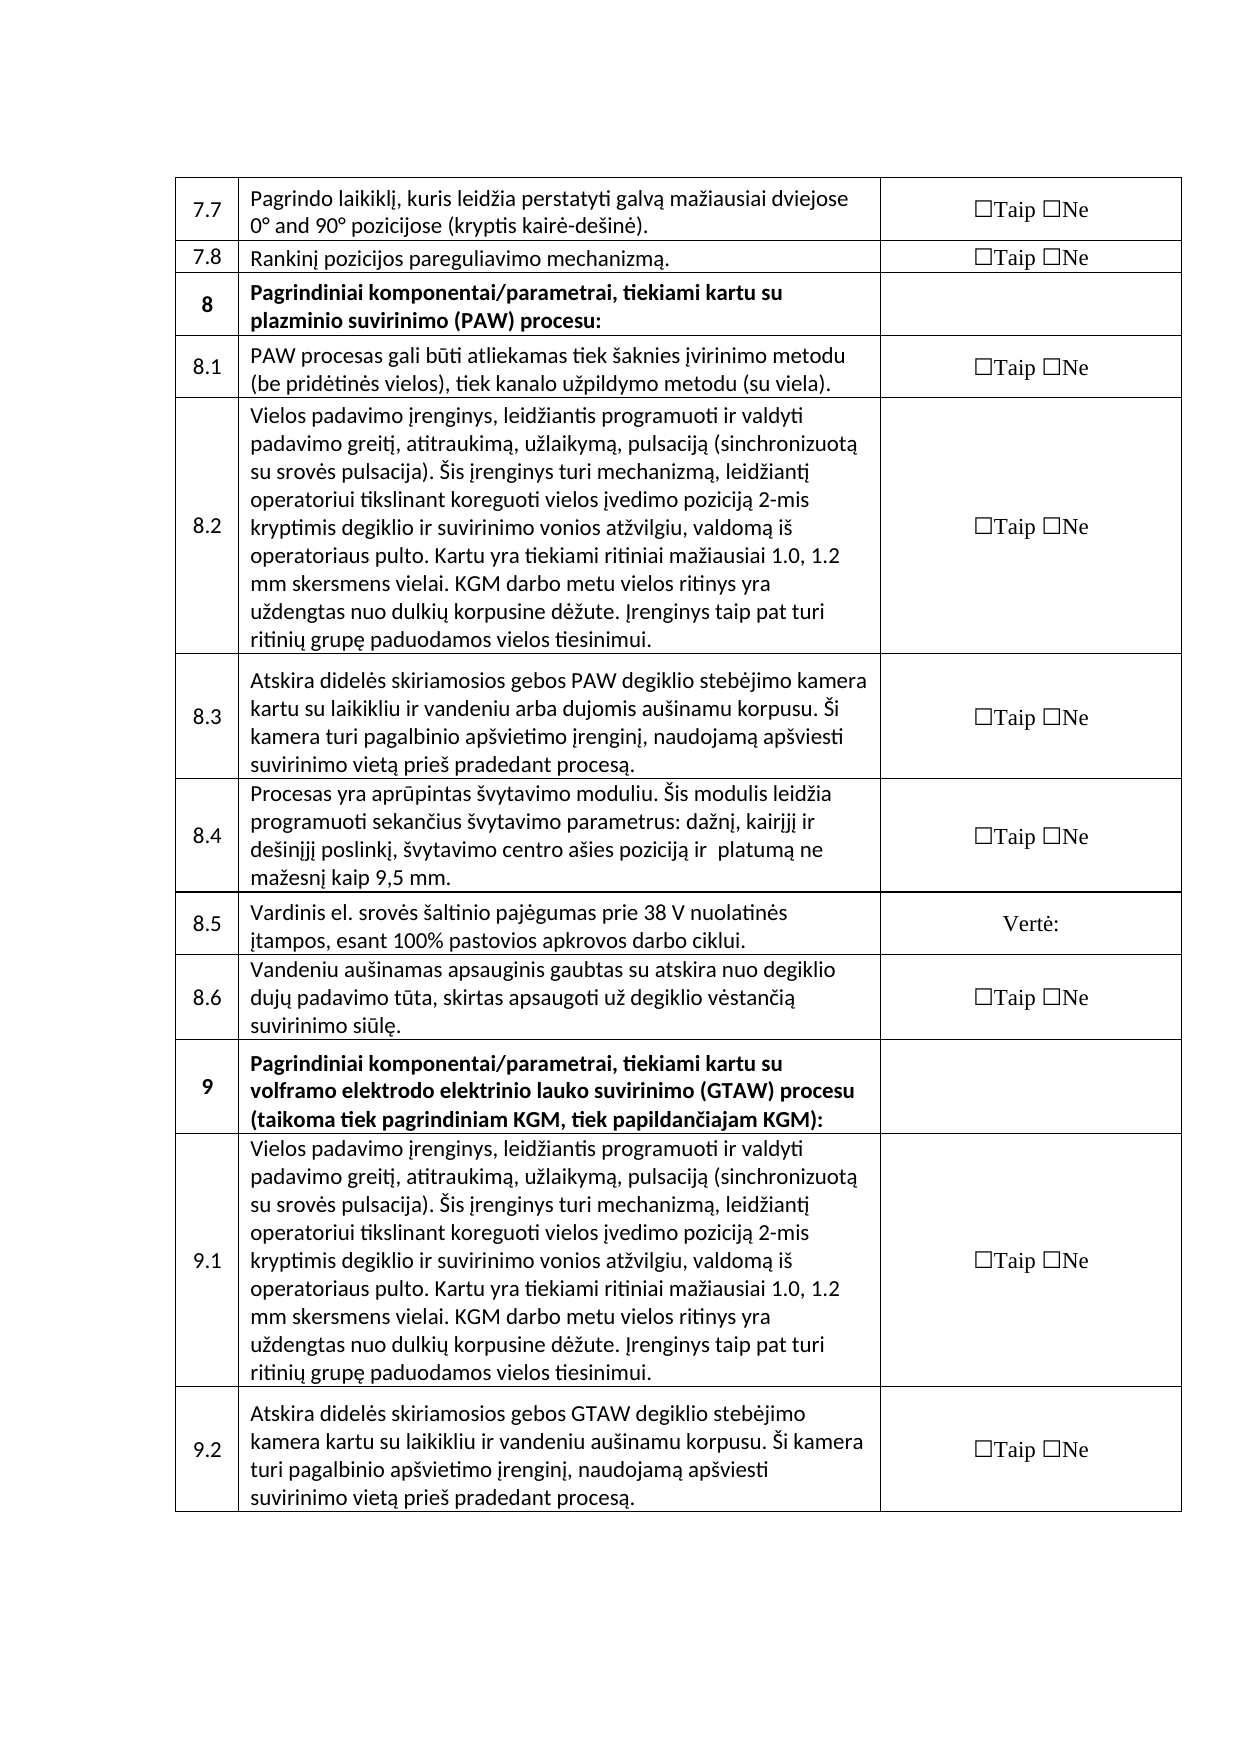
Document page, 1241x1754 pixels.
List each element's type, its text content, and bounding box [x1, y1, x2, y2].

table_cell 9 [176, 1040, 238, 1133]
table_cell 9.2 [176, 1387, 238, 1511]
table_cell Pagrindiniai komponentai/parametrai, tiekiami kartu su volframo elektrodo elektrinio lauko suvirinimo (GTAW) procesu (taikoma tiek pagrindiniam KGM, tiek papildančiajam KGM): [239, 1040, 880, 1133]
table_cell 8.6 [176, 955, 238, 1039]
table_cell Pagrindo laikiklį, kuris leidžia perstatyti galvą mažiausiai dviejose 0° and 90° pozicijose (kryptis kairė-dešinė). [239, 178, 880, 240]
table_cell ☐Taip ☐Ne [881, 1134, 1181, 1386]
table_cell 8.1 [176, 336, 238, 397]
table_cell ☐Taip ☐Ne [881, 1387, 1181, 1511]
table_cell 8.3 [176, 654, 238, 778]
table_cell ☐Taip ☐Ne [881, 398, 1181, 653]
table_cell 7.7 [176, 178, 238, 240]
table_cell Vandeniu aušinamas apsauginis gaubtas su atskira nuo degiklio dujų padavimo tūta, skirtas apsaugoti už degiklio vėstančią suvirinimo siūlę. [239, 955, 880, 1039]
table_cell [881, 273, 1181, 334]
table_cell 8.4 [176, 779, 238, 891]
table_cell 9.1 [176, 1134, 238, 1386]
table_cell Rankinį pozicijos pareguliavimo mechanizmą. [239, 241, 880, 272]
table_cell 8 [176, 273, 238, 334]
table_cell 8.5 [176, 893, 238, 954]
table_cell Vielos padavimo įrenginys, leidžiantis programuoti ir valdyti padavimo greitį, atitraukimą, užlaikymą, pulsaciją (sinchronizuotą su srovės pulsacija). Šis įrenginys turi mechanizmą, leidžiantį operatoriui tikslinant koreguoti vielos įvedimo poziciją 2-mis kryptimis degiklio ir suvirinimo vonios atžvilgiu, valdomą iš operatoriaus pulto. Kartu yra tiekiami ritiniai mažiausiai 1.0, 1.2 mm skersmens vielai. KGM darbo metu vielos ritinys yra uždengtas nuo dulkių korpusine dėžute. Įrenginys taip pat turi ritinių grupę paduodamos vielos tiesinimui. [239, 398, 880, 653]
table_cell Atskira didelės skiriamosios gebos GTAW degiklio stebėjimo kamera kartu su laikikliu ir vandeniu aušinamu korpusu. Ši kamera turi pagalbinio apšvietimo įrenginį, naudojamą apšviesti suvirinimo vietą prieš pradedant procesą. [239, 1387, 880, 1511]
table_cell ☐Taip ☐Ne [881, 955, 1181, 1039]
table_cell 8.2 [176, 398, 238, 653]
table_cell PAW procesas gali būti atliekamas tiek šaknies įvirinimo metodu (be pridėtinės vielos), tiek kanalo užpildymo metodu (su viela). [239, 336, 880, 397]
table_cell ☐Taip ☐Ne [881, 779, 1181, 891]
table_cell ☐Taip ☐Ne [881, 241, 1181, 272]
table_cell Atskira didelės skiriamosios gebos PAW degiklio stebėjimo kamera kartu su laikikliu ir vandeniu arba dujomis aušinamu korpusu. Ši kamera turi pagalbinio apšvietimo įrenginį, naudojamą apšviesti suvirinimo vietą prieš pradedant procesą. [239, 654, 880, 778]
table_cell ☐Taip ☐Ne [881, 178, 1181, 240]
table_cell Procesas yra aprūpintas švytavimo moduliu. Šis modulis leidžia programuoti sekančius švytavimo parametrus: dažnį, kairįjį ir dešinįjį poslinkį, švytavimo centro ašies poziciją ir platumą ne mažesnį kaip 9,5 mm. [239, 779, 880, 891]
table_cell ☐Taip ☐Ne [881, 654, 1181, 778]
table_cell [881, 1040, 1181, 1133]
table_cell Pagrindiniai komponentai/parametrai, tiekiami kartu su plazminio suvirinimo (PAW) procesu: [239, 273, 880, 334]
table_cell ☐Taip ☐Ne [881, 336, 1181, 397]
table_cell Vielos padavimo įrenginys, leidžiantis programuoti ir valdyti padavimo greitį, atitraukimą, užlaikymą, pulsaciją (sinchronizuotą su srovės pulsacija). Šis įrenginys turi mechanizmą, leidžiantį operatoriui tikslinant koreguoti vielos įvedimo poziciją 2-mis kryptimis degiklio ir suvirinimo vonios atžvilgiu, valdomą iš operatoriaus pulto. Kartu yra tiekiami ritiniai mažiausiai 1.0, 1.2 mm skersmens vielai. KGM darbo metu vielos ritinys yra uždengtas nuo dulkių korpusine dėžute. Įrenginys taip pat turi ritinių grupę paduodamos vielos tiesinimui. [239, 1134, 880, 1386]
table_cell 7.8 [176, 241, 238, 272]
table_cell Vardinis el. srovės šaltinio pajėgumas prie 38 V nuolatinės įtampos, esant 100% pastovios apkrovos darbo ciklui. [239, 893, 880, 954]
table_cell Vertė: [881, 893, 1181, 954]
